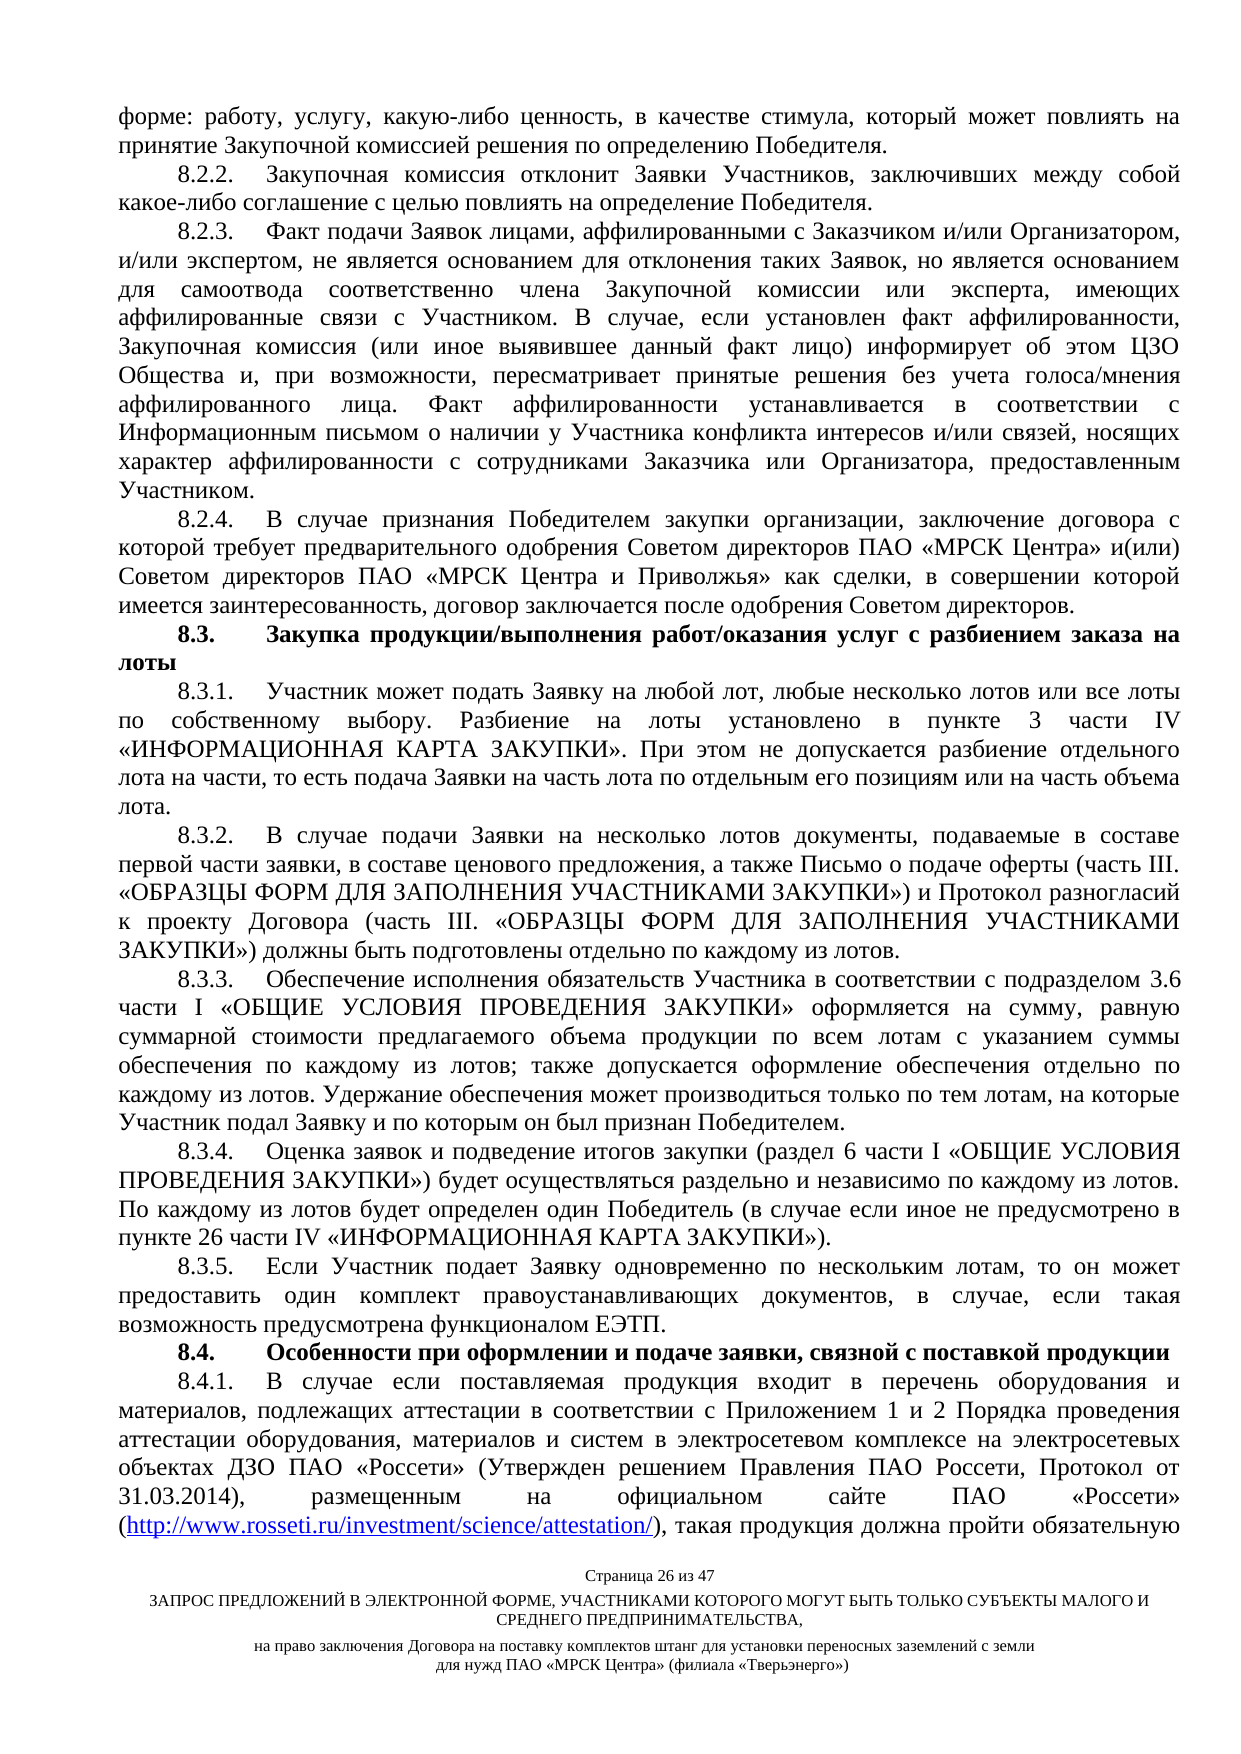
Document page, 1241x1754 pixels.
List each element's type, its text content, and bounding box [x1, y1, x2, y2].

subtitle Обеспечение исполнения обязательств Участника в соответствии с подразделом 3.6 части I «ОБЩИЕ УСЛОВИЯ ПРОВЕДЕНИЯ ЗАКУПКИ» оформляется на сумму, равную суммарной стоимости предлагаемого объема продукции по всем лотам с указанием суммы обеспечения по каждому из лотов; также допускается оформление обеспечения отдельно по каждому из лотов. Удержание обеспечения может производиться только по тем лотам, на которые Участник подал Заявку и по которым он был признан Победителем. [118, 964, 1181, 1136]
subtitle Участник может подать Заявку на любой лот, любые несколько лотов или все лоты по собственному выбору. Разбиение на лоты установлено в пункте 3 части IV «ИНФОРМАЦИОННАЯ КАРТА ЗАКУПКИ». При этом не допускается разбиение отдельного лота на части, то есть подача Заявки на часть лота по отдельным его позициям или на часть объема лота. [118, 676, 1181, 820]
subtitle В случае подачи Заявки на несколько лотов документы, подаваемые в составе первой части заявки, в составе ценового предложения, а также Письмо о подаче оферты (часть III. «ОБРАЗЦЫ ФОРМ ДЛЯ ЗАПОЛНЕНИЯ УЧАСТНИКАМИ ЗАКУПКИ») и Протокол разногласий к проекту Договора (часть III. «ОБРАЗЦЫ ФОРМ ДЛЯ ЗАПОЛНЕНИЯ УЧАСТНИКАМИ ЗАКУПКИ») должны быть подготовлены отдельно по каждому из лотов. [118, 820, 1181, 964]
subtitle Если Участник подает Заявку одновременно по нескольким лотам, то он может предоставить один комплект правоустанавливающих документов, в случае, если такая возможность предусмотрена функционалом ЕЭТП. [118, 1251, 1181, 1337]
subtitle Особенности при оформлении и подаче заявки, связной с поставкой продукции [118, 1337, 1181, 1366]
subtitle Оценка заявок и подведение итогов закупки (раздел 6 части I «ОБЩИЕ УСЛОВИЯ ПРОВЕДЕНИЯ ЗАКУПКИ») будет осуществляться раздельно и независимо по каждому из лотов. По каждому из лотов будет определен один Победитель (в случае если иное не предусмотрено в пункте 26 части IV «ИНФОРМАЦИОННАЯ КАРТА ЗАКУПКИ»). [118, 1136, 1181, 1251]
subtitle Факт подачи Заявок лицами, аффилированными с Заказчиком и/или Организатором, и/или экспертом, не является основанием для отклонения таких Заявок, но является основанием для самоотвода соответственно члена Закупочной комиссии или эксперта, имеющих аффилированные связи с Участником. В случае, если установлен факт аффилированности, Закупочная комиссия (или иное выявившее данный факт лицо) информирует об этом ЦЗО Общества и, при возможности, пересматривает принятые решения без учета голоса/мнения аффилированного лица. Факт аффилированности устанавливается в соответствии с Информационным письмом о наличии у Участника конфликта интересов и/или связей, носящих характер аффилированности с сотрудниками Заказчика или Организатора, предоставленным Участником. [118, 216, 1181, 504]
subtitle Закупка продукции/выполнения работ/оказания услуг с разбиением заказа на лоты [118, 619, 1181, 676]
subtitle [118, 101, 1181, 159]
subtitle В случае признания Победителем закупки организации, заключение договора с которой требует предварительного одобрения Советом директоров ПАО «МРСК Центра» и(или) Советом директоров ПАО «МРСК Центра и Приволжья» как сделки, в совершении которой имеется заинтересованность, договор заключается после одобрения Советом директоров. [118, 504, 1181, 619]
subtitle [118, 1366, 1181, 1539]
subtitle Закупочная комиссия отклонит Заявки Участников, заключивших между собой какое-либо соглашение с целью повлиять на определение Победителя. [118, 159, 1181, 216]
